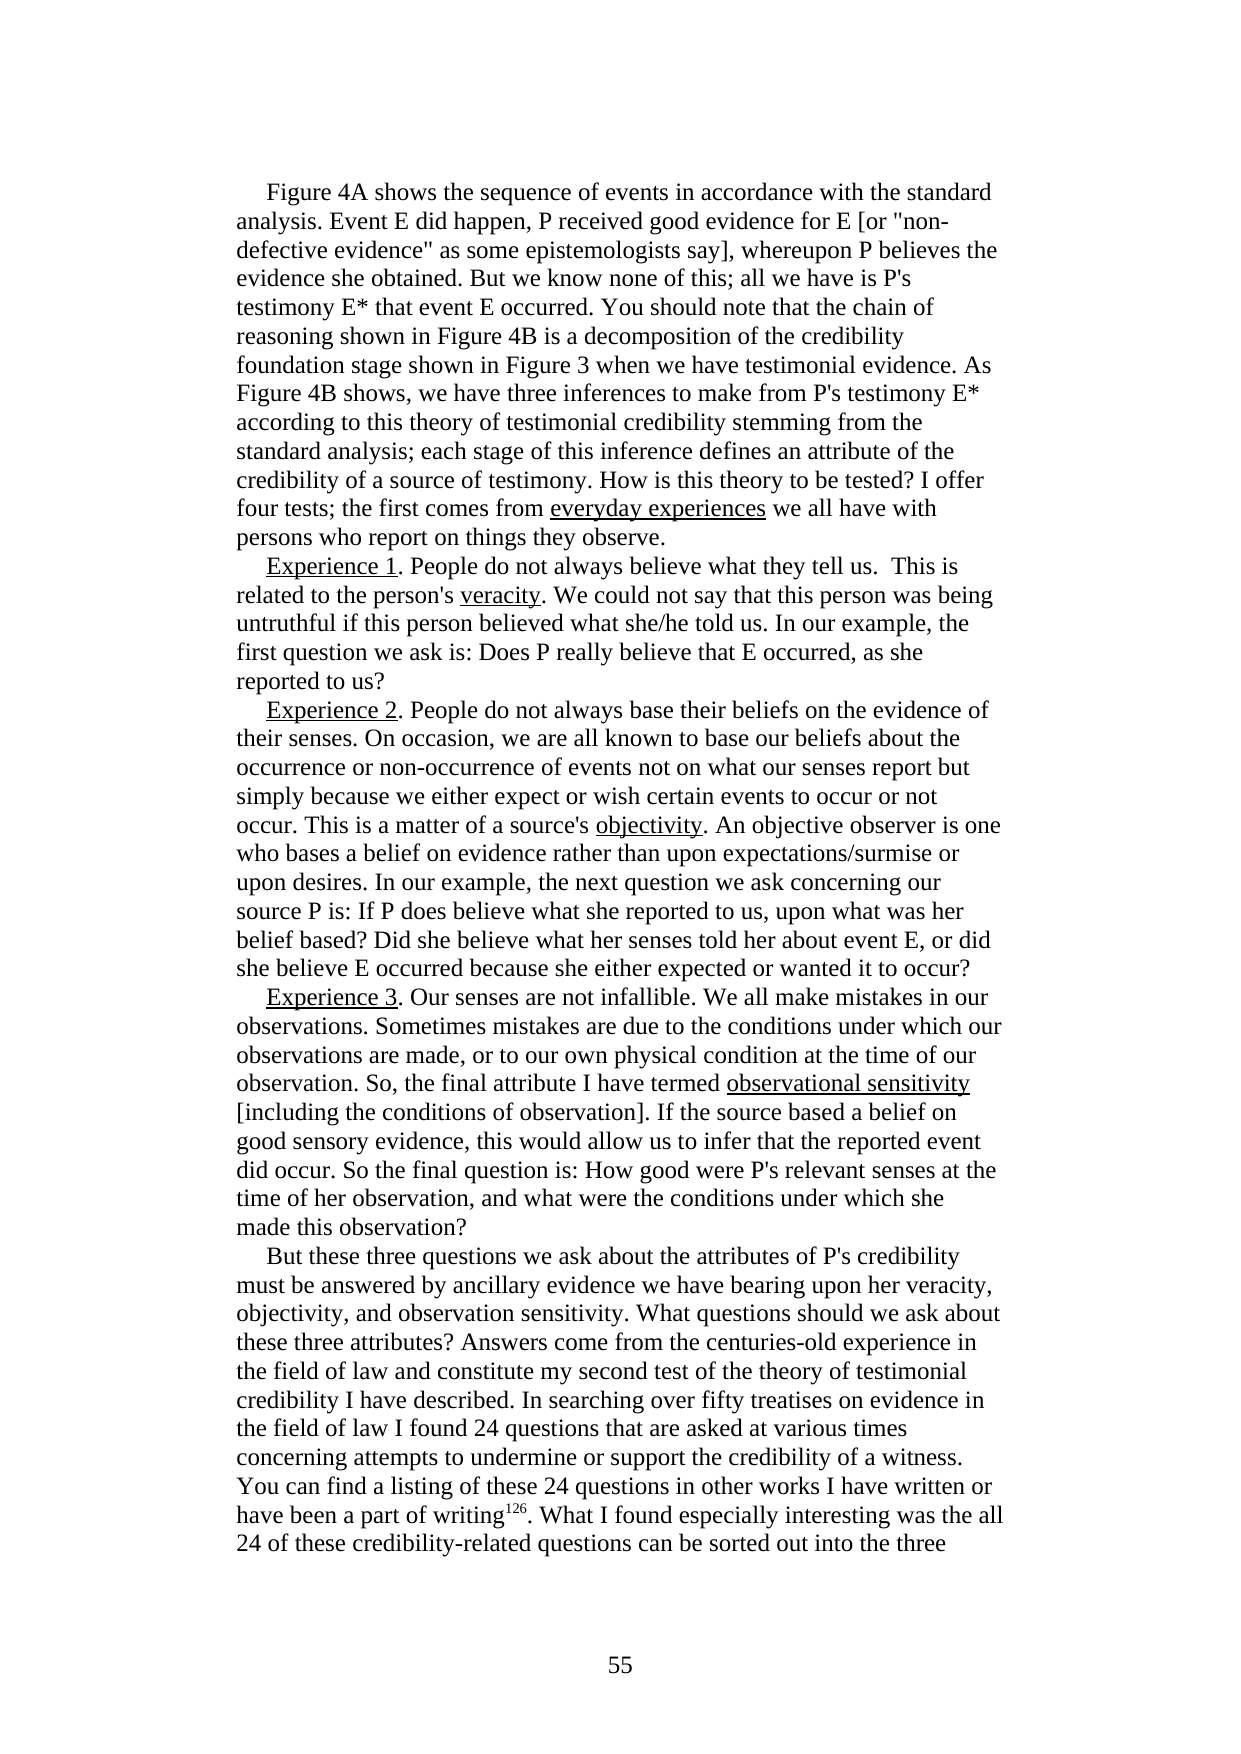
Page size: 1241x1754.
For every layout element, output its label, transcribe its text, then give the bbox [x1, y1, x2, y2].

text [236, 1241, 1004, 1557]
text Figure 4A shows the sequence of events in accordance with the standard analysis. Event E did happen, P received good evidence for E [or "non-defective evidence" as some epistemologists say], whereupon P believes the evidence she obtained. But we know none of this; all we have is P's testimony E* that event E occurred. You should note that the chain of reasoning shown in Figure 4B is a decomposition of the credibility foundation stage shown in Figure 3 when we have testimonial evidence. As Figure 4B shows, we have three inferences to make from P's testimony E* according to this theory of testimonial credibility stemming from the standard analysis; each stage of this inference defines an attribute of the credibility of a source of testimony. How is this theory to be tested? I offer four tests; the first comes from everyday experiences we all have with persons who report on things they observe. [236, 177, 1004, 551]
text Experience 2. People do not always base their beliefs on the evidence of their senses. On occasion, we are all known to base our beliefs about the occurrence or non-occurrence of events not on what our senses report but simply because we either expect or wish certain events to occur or not occur. This is a matter of a source's objectivity. An objective observer is one who bases a belief on evidence rather than upon expectations/surmise or upon desires. In our example, the next question we ask concerning our source P is: If P does believe what she reported to us, upon what was her belief based? Did she believe what her senses told her about event E, or did she believe E occurred because she either expected or wanted it to occur? [236, 695, 1004, 982]
text Experience 3. Our senses are not infallible. We all make mistakes in our observations. Sometimes mistakes are due to the conditions under which our observations are made, or to our own physical condition at the time of our observation. So, the final attribute I have termed observational sensitivity [including the conditions of observation]. If the source based a belief on good sensory evidence, this would allow us to infer that the reported event did occur. So the final question is: How good were P's relevant senses at the time of her observation, and what were the conditions under which she made this observation? [236, 982, 1004, 1241]
text Experience 1. People do not always believe what they tell us. This is related to the person's veracity. We could not say that this person was being untruthful if this person believed what she/he told us. In our example, the first question we ask is: Does P really believe that E occurred, as she reported to us? [236, 551, 1004, 695]
